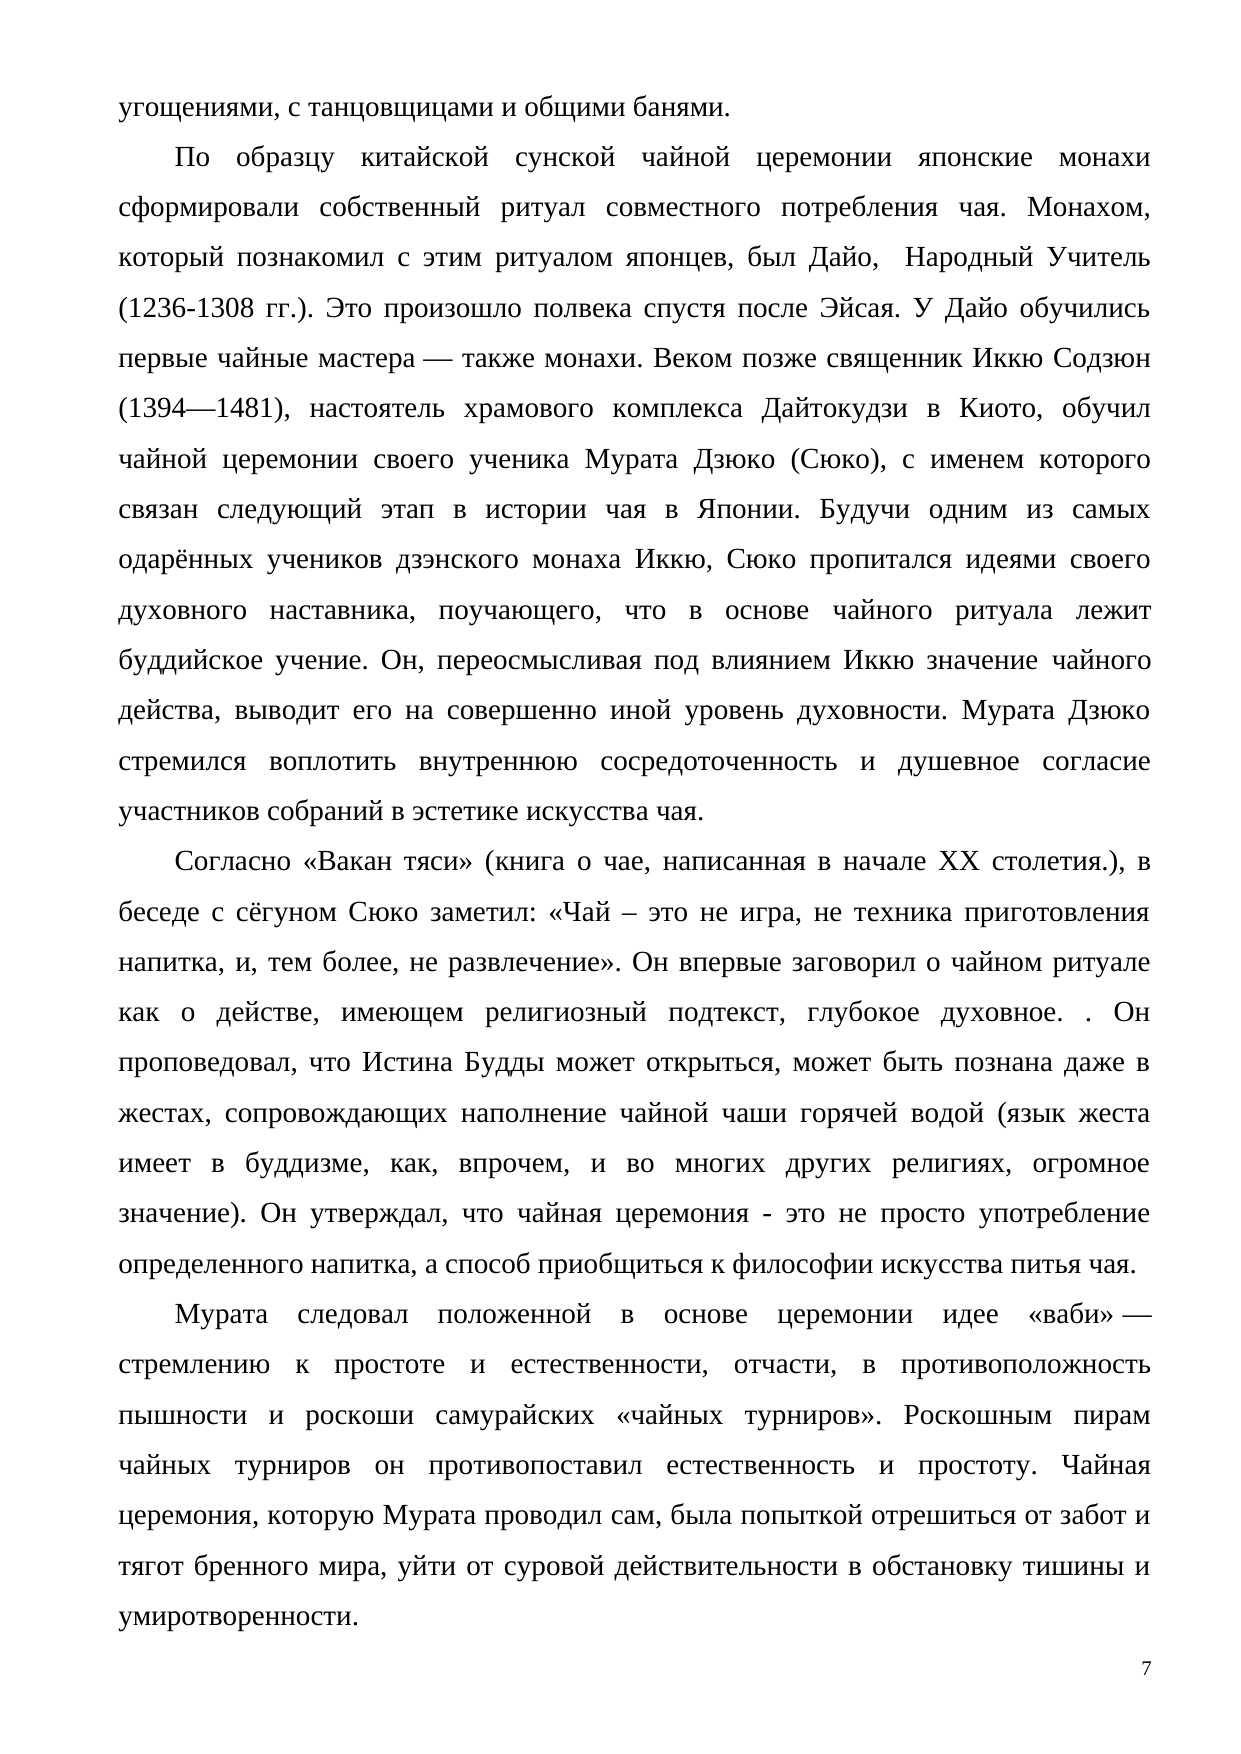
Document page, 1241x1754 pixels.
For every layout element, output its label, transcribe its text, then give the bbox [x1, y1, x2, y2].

text Мурата следовал положенной в основе церемонии идее «ваби» — стремлению к простоте и естественности, отчасти, в противоположность пышности и роскоши самурайских «чайных турниров». Роскошным пирам чайных турниров он противопоставил естественность и простоту. Чайная церемония, которую Мурата проводил сам, была попыткой отрешиться от забот и тягот бренного мира, уйти от суровой действительности в обстановку тишины и умиротворенности. [118, 1296, 1152, 1632]
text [118, 89, 1152, 122]
text Согласно «Вакан тяси» (книга о чае, написанная в начале XX столетия.), в беседе с сёгуном Сюко заметил: «Чай – это не игра, не техника приготовления напитка, и, тем более, не развлечение». Он впервые заговорил о чайном ритуале как о действе, имеющем религиозный подтекст, глубокое духовное. . Он проповедовал, что Истина Будды может открыться, может быть познана даже в жестах, сопровождающих наполнение чайной чаши горячей водой (язык жеста имеет в буддизме, как, впрочем, и во многих других религиях, огромное значение). Он утверждал, что чайная церемония - это не просто употребление определенного напитка, а способ приобщиться к философии искусства питья чая. [118, 843, 1152, 1279]
text По образцу китайской сунской чайной церемонии японские монахи сформировали собственный ритуал совместного потребления чая. Монахом, который познакомил с этим ритуалом японцев, был Дайо, Народный Учитель (1236-1308 гг.). Это произошло полвека спустя после Эйсая. У Дайо обучились первые чайные мастера — также монахи. Веком позже священник Иккю Содзюн (1394—1481), настоятель храмового комплекса Дайтокудзи в Киото, обучил чайной церемонии своего ученика Мурата Дзюко (Сюко), с именем которого связан следующий этап в истории чая в Японии. Будучи одним из самых одарённых учеников дзэнского монаха Иккю, Сюко пропитался идеями своего духовного наставника, поучающего, что в основе чайного ритуала лежит буддийское учение. Он, переосмысливая под влиянием Иккю значение чайного действа, выводит его на совершенно иной уровень духовности. Мурата Дзюко стремился воплотить внутреннюю сосредоточенность и душевное согласие участников собраний в эстетике искусства чая. [118, 139, 1152, 827]
